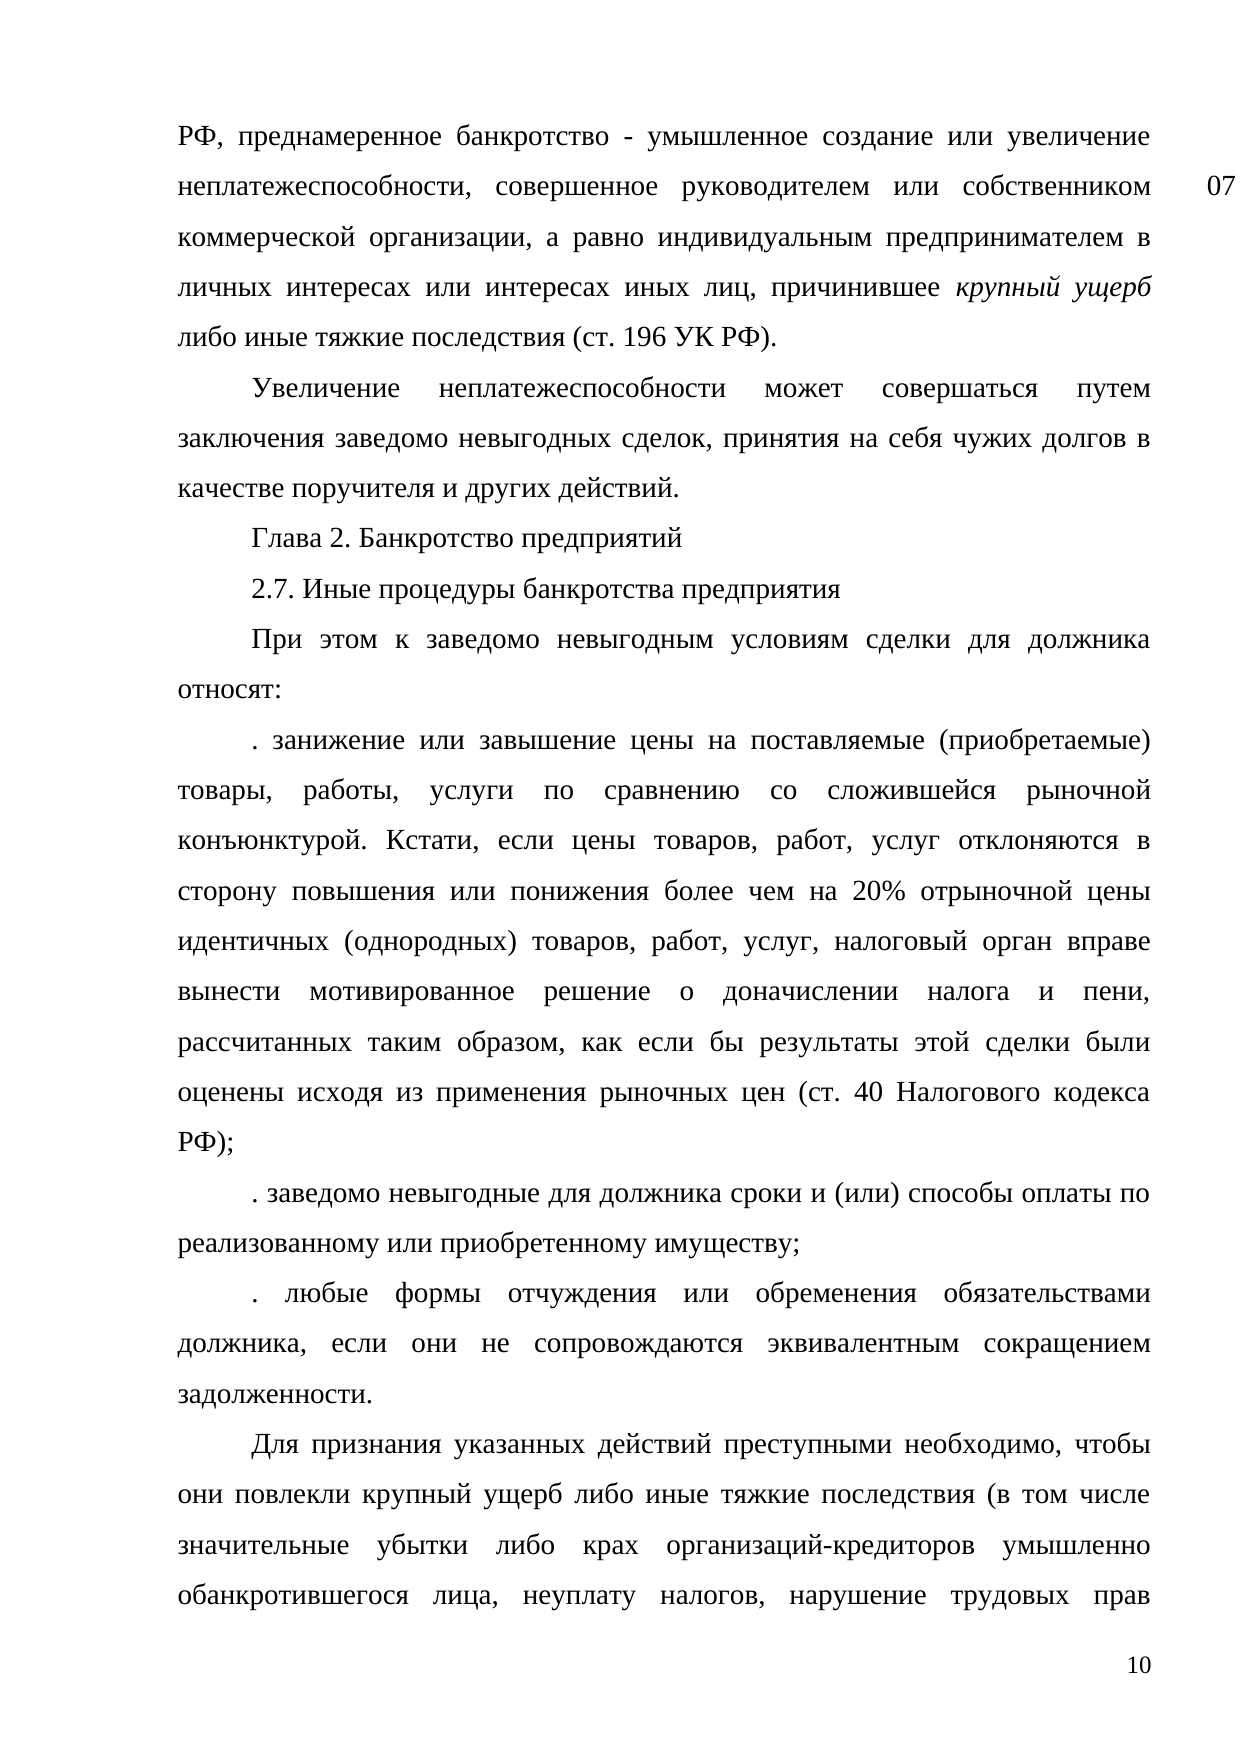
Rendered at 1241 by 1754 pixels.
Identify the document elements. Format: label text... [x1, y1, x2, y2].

text 2.7. Иные процедуры банкротства предприятия [177, 571, 1152, 604]
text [177, 1426, 1152, 1611]
text При этом к заведомо невыгодным условиям сделки для должника относят: [177, 621, 1152, 705]
text . заведомо невыгодные для должника сроки и (или) способы оплаты по реализованному или приобретенному имуществу; [177, 1175, 1152, 1258]
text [177, 118, 1152, 353]
text 107 [1207, 118, 1240, 202]
text Увеличение неплатежеспособности может совершаться путем заключения заведомо невыгодных сделок, принятия на себя чужих долгов в качестве поручителя и других действий. [177, 370, 1152, 504]
text . любые формы отчуждения или обременения обязательствами должника, если они не сопровождаются эквивалентным сокращением задолженности. [177, 1275, 1152, 1409]
text Глава 2. Банкротство предприятий [177, 521, 1152, 554]
text . занижение или завышение цены на поставляемые (приобретаемые) товары, работы, услуги по сравнению со сложившейся рыночной конъюнктурой. Кстати, если цены товаров, работ, услуг отклоняются в сторону повышения или понижения более чем на 20% отрыночной цены идентичных (однородных) товаров, работ, услуг, налоговый орган вправе вынести мотивированное решение о доначислении налога и пени, рассчитанных таким образом, как если бы результаты этой сделки были оценены исходя из применения рыночных цен (ст. 40 Налогового кодекса РФ); [177, 722, 1152, 1158]
